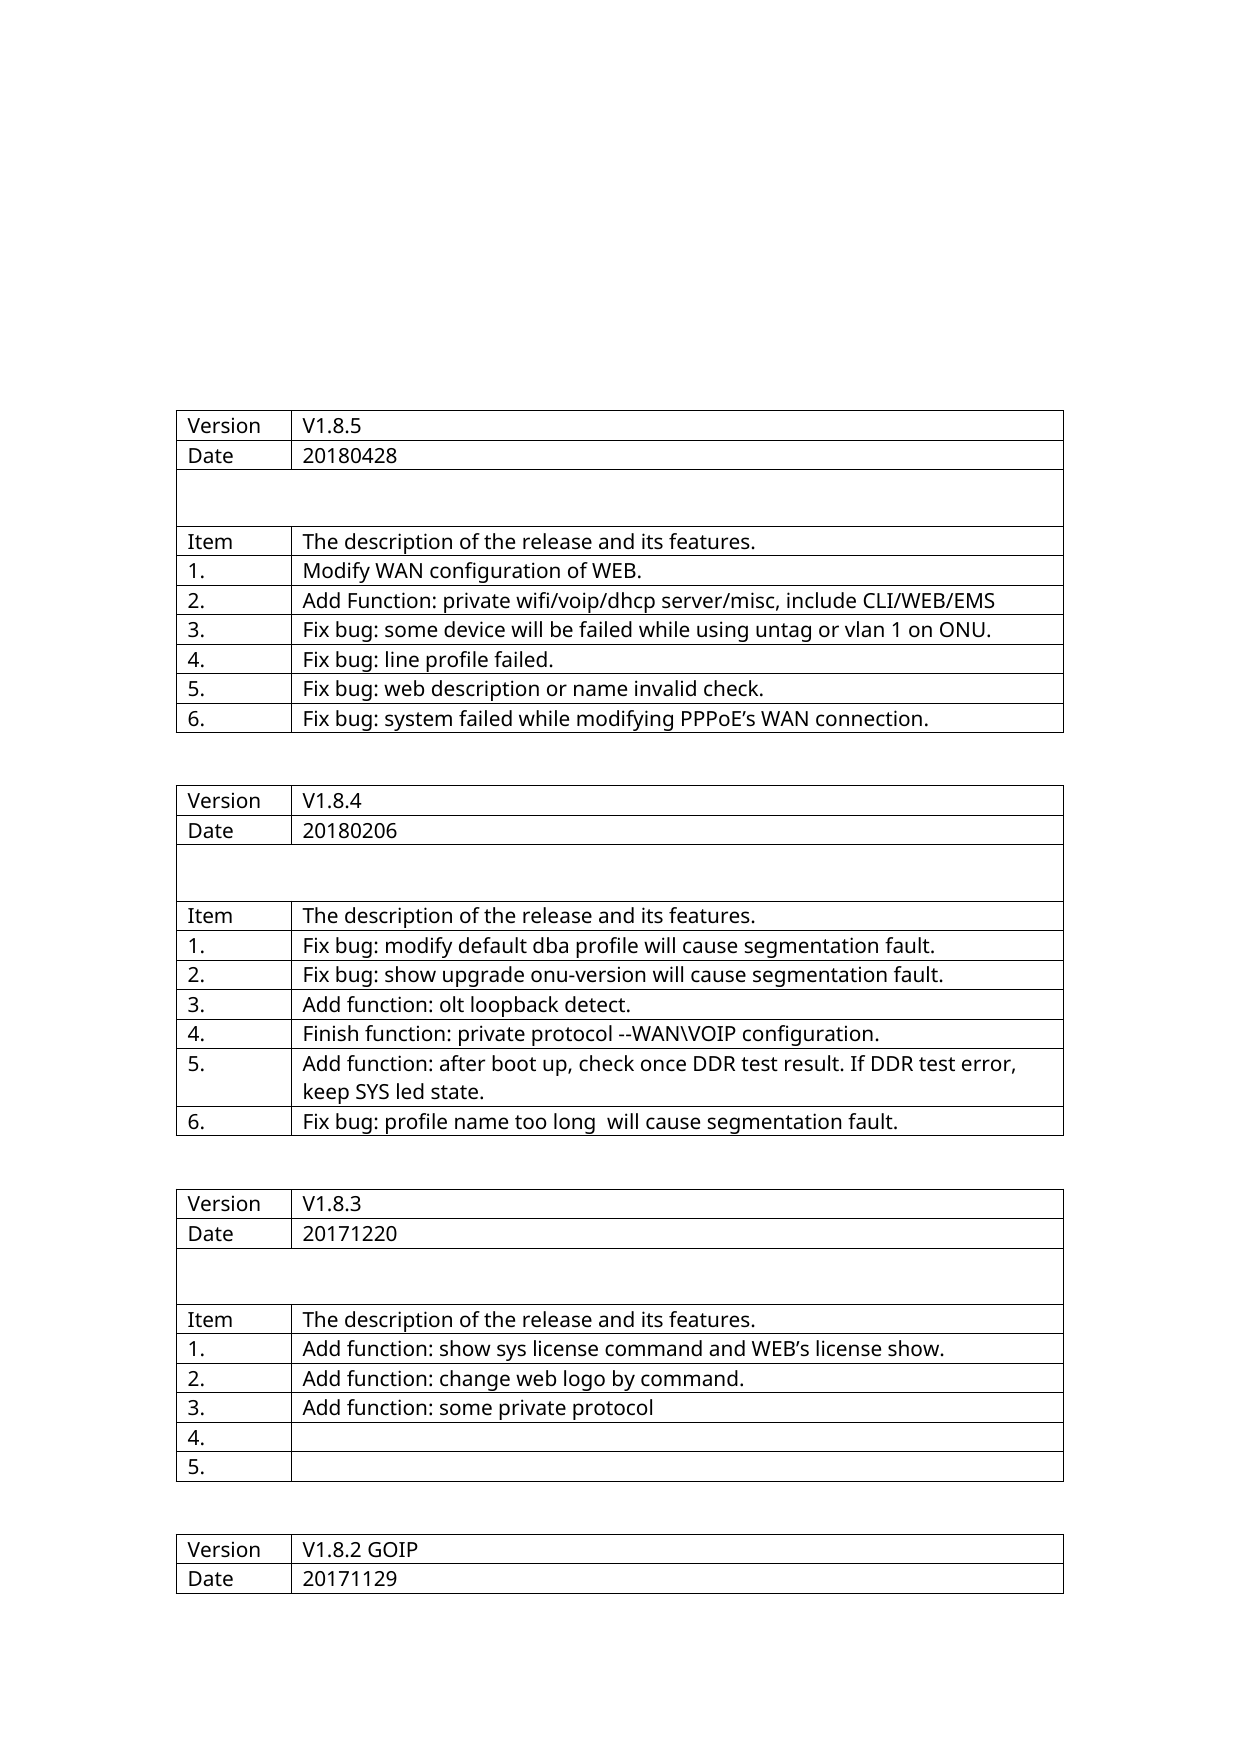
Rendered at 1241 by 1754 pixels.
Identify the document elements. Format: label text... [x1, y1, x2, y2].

table_cell 20180428 [292, 441, 1063, 469]
table_header Version [177, 411, 291, 440]
table_cell 2. [177, 586, 291, 614]
table_cell Add function: show sys license command and WEB’s license show. [292, 1334, 1063, 1363]
table_cell Fix bug: line profile failed. [292, 645, 1063, 673]
table_cell 4. [177, 1423, 291, 1451]
table_cell Date [177, 816, 291, 844]
table_header Version [177, 1535, 291, 1563]
table_header V1.8.2 GOIP [292, 1535, 1063, 1563]
table_cell Date [177, 1564, 291, 1593]
table_cell The description of the release and its features. [292, 902, 1063, 930]
table_cell [177, 845, 1063, 901]
table_cell 1. [177, 931, 291, 959]
table_cell Modify WAN configuration of WEB. [292, 556, 1063, 585]
table_cell 4. [177, 645, 291, 673]
table_cell 20171129 [292, 1564, 1063, 1593]
table_cell 5. [177, 1049, 291, 1106]
table_cell Add Function: private wifi/voip/dhcp server/misc, include CLI/WEB/EMS [292, 586, 1063, 614]
table_cell [177, 1249, 1063, 1304]
table_cell 2. [177, 961, 291, 989]
table_cell [177, 470, 1063, 526]
table_header Version [177, 786, 291, 815]
table_cell 20171220 [292, 1219, 1063, 1247]
table_header V1.8.4 [292, 786, 1063, 815]
table_cell Add function: after boot up, check once DDR test result. If DDR test error, keep SYS led state. [292, 1049, 1063, 1106]
table_cell 1. [177, 556, 291, 585]
table_cell 20180206 [292, 816, 1063, 844]
table_cell Add function: olt loopback detect. [292, 990, 1063, 1018]
table_cell Fix bug: web description or name invalid check. [292, 674, 1063, 703]
table_header V1.8.3 [292, 1190, 1063, 1218]
table_cell [292, 1452, 1063, 1481]
table_cell Finish function: private protocol --WAN\VOIP configuration. [292, 1020, 1063, 1048]
table_cell Add function: some private protocol [292, 1393, 1063, 1422]
table_cell Fix bug: show upgrade onu-version will cause segmentation fault. [292, 961, 1063, 989]
table_cell Fix bug: some device will be failed while using untag or vlan 1 on ONU. [292, 615, 1063, 644]
table_cell The description of the release and its features. [292, 527, 1063, 555]
table_cell 5. [177, 1452, 291, 1481]
table_cell Fix bug: modify default dba profile will cause segmentation fault. [292, 931, 1063, 959]
table_cell The description of the release and its features. [292, 1305, 1063, 1333]
table_cell Item [177, 902, 291, 930]
table_cell 6. [177, 704, 291, 732]
table_cell 2. [177, 1364, 291, 1392]
table_header V1.8.5 [292, 411, 1063, 440]
table_cell Item [177, 527, 291, 555]
table_cell 3. [177, 990, 291, 1018]
table_cell 3. [177, 615, 291, 644]
table_cell 3. [177, 1393, 291, 1422]
table_cell Date [177, 1219, 291, 1247]
table_cell Date [177, 441, 291, 469]
table_cell Item [177, 1305, 291, 1333]
table_cell Add function: change web logo by command. [292, 1364, 1063, 1392]
table_cell 4. [177, 1020, 291, 1048]
table_cell 6. [177, 1107, 291, 1135]
table_cell Fix bug: system failed while modifying PPPoE’s WAN connection. [292, 704, 1063, 732]
table_cell [292, 1423, 1063, 1451]
table_cell 1. [177, 1334, 291, 1363]
table_cell Fix bug: profile name too long will cause segmentation fault. [292, 1107, 1063, 1135]
table_header Version [177, 1190, 291, 1218]
table_cell 5. [177, 674, 291, 703]
